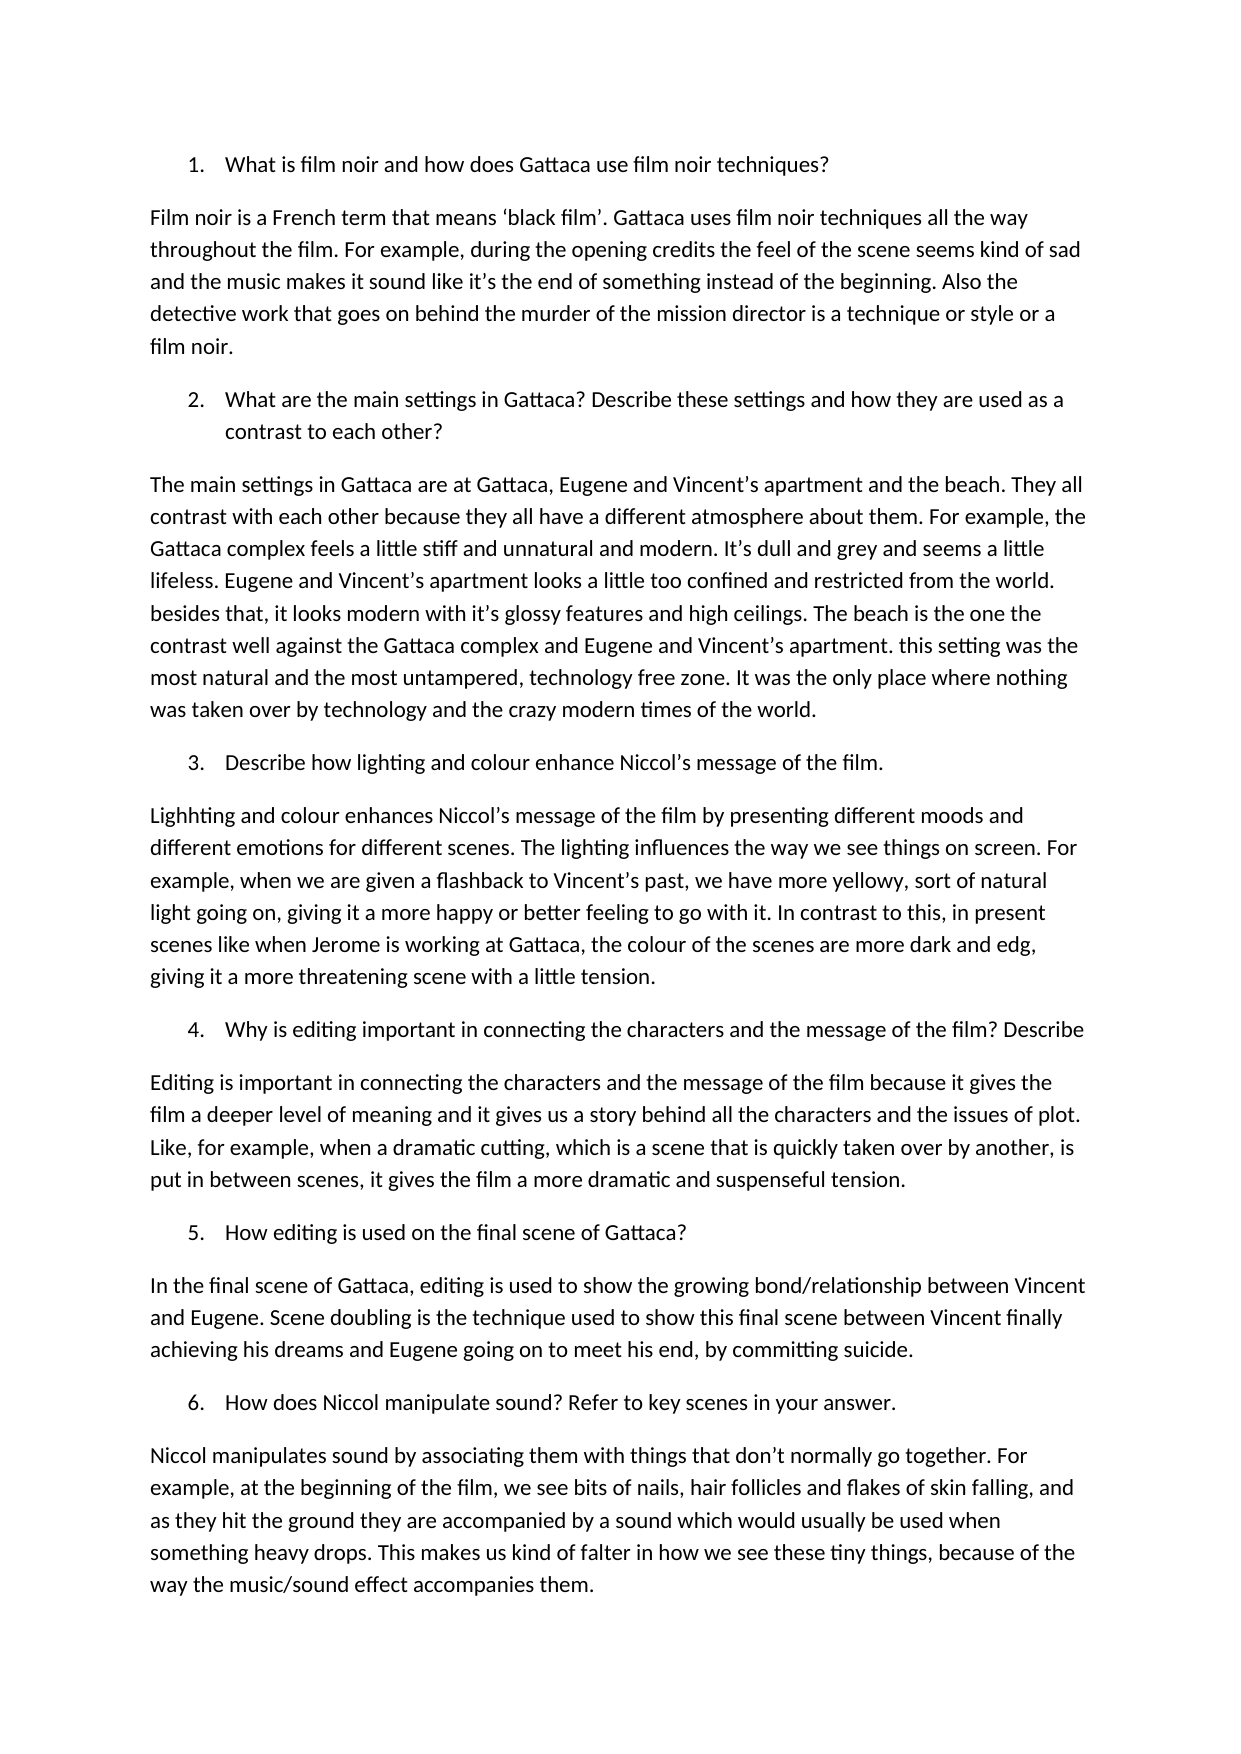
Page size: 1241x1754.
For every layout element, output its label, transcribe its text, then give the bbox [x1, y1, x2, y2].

text Lighhting and colour enhances Niccol’s message of the film by presenting different moods and different emotions for different scenes. The lighting influences the way we see things on screen. For example, when we are given a flashback to Vincent’s past, we have more yellowy, sort of natural light going on, giving it a more happy or better feeling to go with it. In contrast to this, in present scenes like when Jerome is working at Gattaca, the colour of the scenes are more dark and edg, giving it a more threatening scene with a little tension. [150, 801, 1090, 990]
list How editing is used on the final scene of Gattaca? [187, 1218, 1090, 1246]
list Why is editing important in connecting the characters and the message of the film? Describe [187, 1015, 1090, 1043]
text Film noir is a French term that means ‘black film’. Gattaca uses film noir techniques all the way throughout the film. For example, during the opening credits the feel of the scene seems kind of sad and the music makes it sound like it’s the end of something instead of the beginning. Also the detective work that goes on behind the murder of the mission director is a technique or style or a film noir. [150, 203, 1090, 360]
list How does Niccol manipulate sound? Refer to key scenes in your answer. [187, 1388, 1090, 1416]
list Describe how lighting and colour enhance Niccol’s message of the film. [187, 748, 1090, 776]
text In the final scene of Gattaca, editing is used to show the growing bond/relationship between Vincent and Eugene. Scene doubling is the technique used to show this final scene between Vincent finally achieving his dreams and Eugene going on to meet his end, by committing suicide. [150, 1271, 1090, 1363]
list What are the main settings in Gattaca? Describe these settings and how they are used as a contrast to each other? [187, 385, 1090, 445]
text Niccol manipulates sound by associating them with things that don’t normally go together. For example, at the beginning of the film, we see bits of nails, hair follicles and flakes of skin falling, and as they hit the ground they are accompanied by a sound which would usually be used when something heavy drops. This makes us kind of falter in how we see these tiny things, because of the way the music/sound effect accompanies them. [150, 1441, 1090, 1598]
text Editing is important in connecting the characters and the message of the film because it gives the film a deeper level of meaning and it gives us a story behind all the characters and the issues of plot. Like, for example, when a dramatic cutting, which is a scene that is quickly taken over by another, is put in between scenes, it gives the film a more dramatic and suspenseful tension. [150, 1068, 1090, 1193]
text The main settings in Gattaca are at Gattaca, Eugene and Vincent’s apartment and the beach. They all contrast with each other because they all have a different atmosphere about them. For example, the Gattaca complex feels a little stiff and unnatural and modern. It’s dull and grey and seems a little lifeless. Eugene and Vincent’s apartment looks a little too confined and restricted from the world. besides that, it looks modern with it’s glossy features and high ceilings. The beach is the one the contrast well against the Gattaca complex and Eugene and Vincent’s apartment. this setting was the most natural and the most untampered, technology free zone. It was the only place where nothing was taken over by technology and the crazy modern times of the world. [150, 470, 1090, 723]
list What is film noir and how does Gattaca use film noir techniques? [187, 150, 1090, 178]
